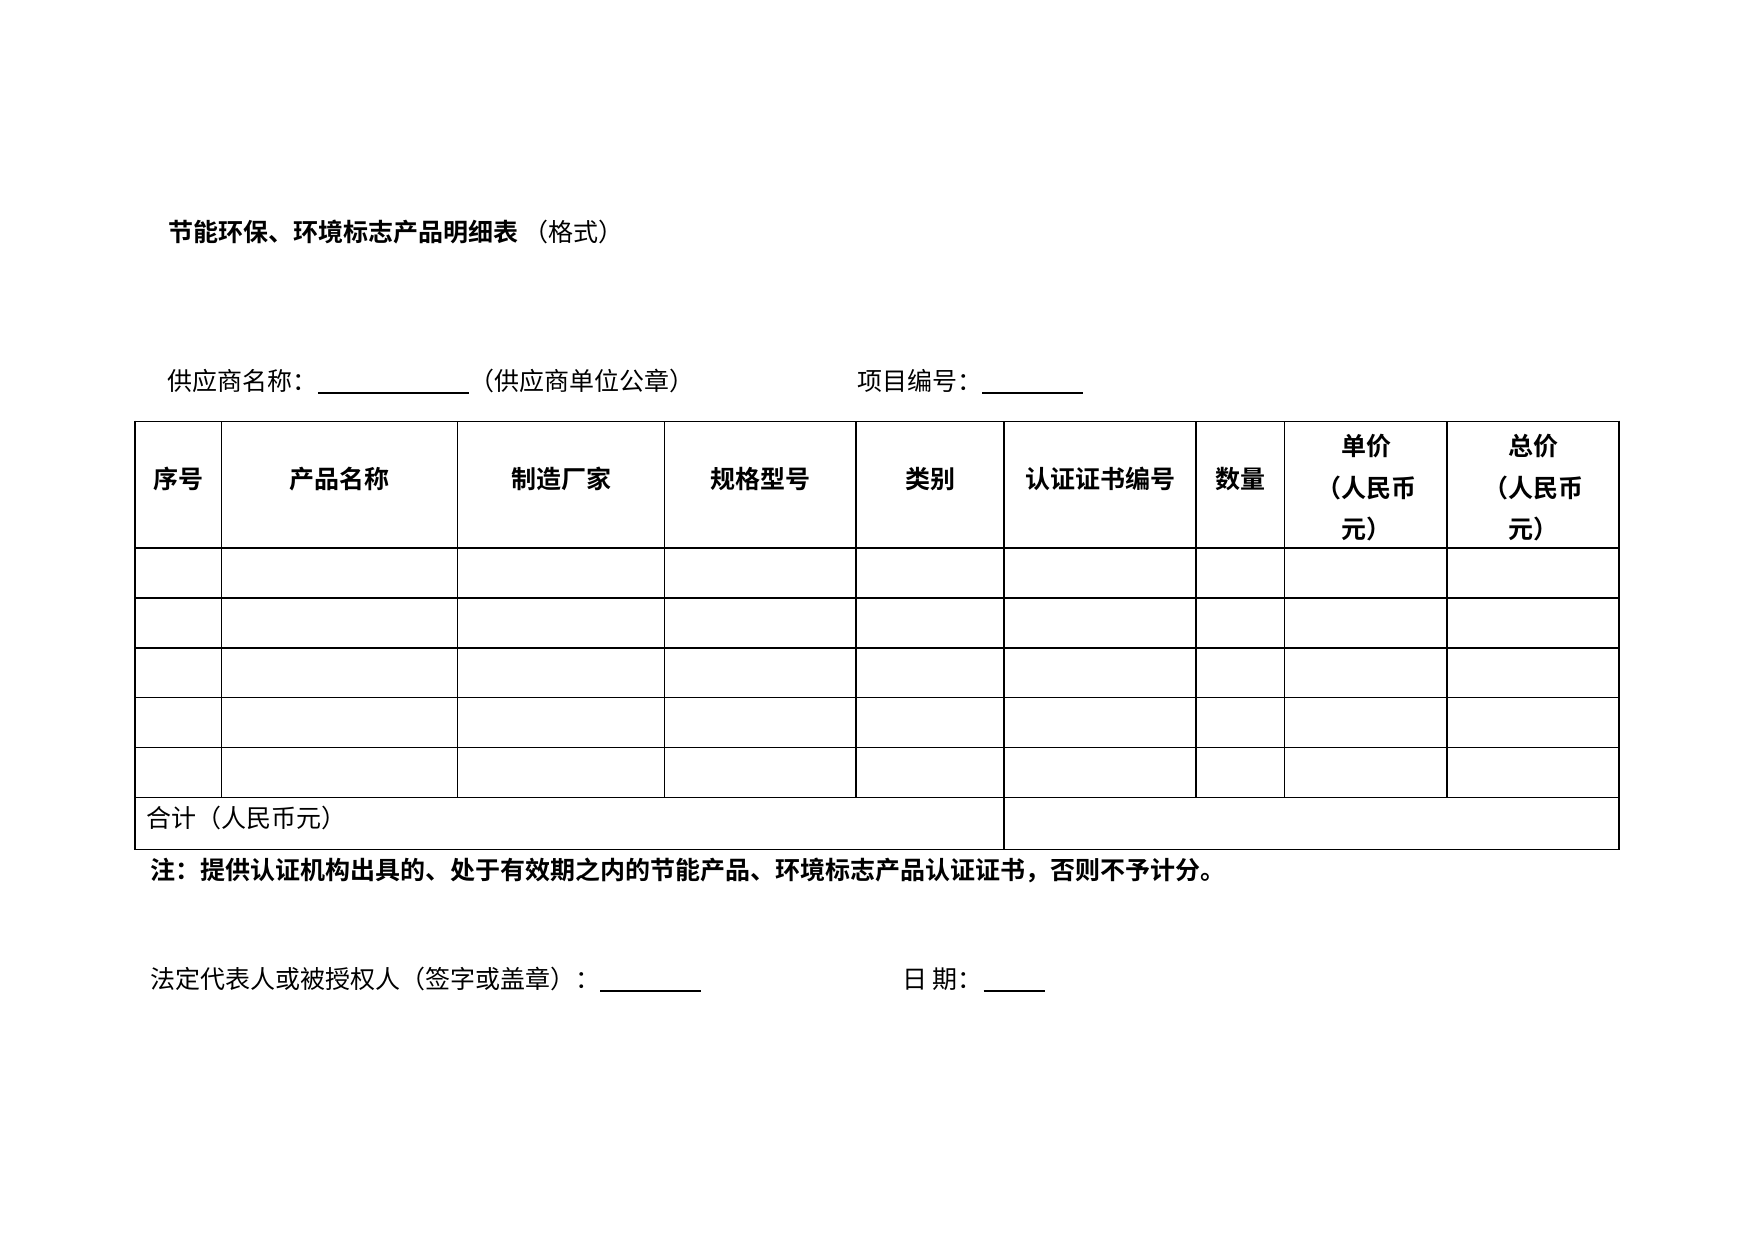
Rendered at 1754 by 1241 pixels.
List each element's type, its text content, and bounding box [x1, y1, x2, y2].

table_cell [458, 748, 664, 797]
table_header 规格型号 [665, 422, 855, 547]
table_cell [458, 649, 664, 697]
table_cell [136, 698, 221, 747]
table_cell [1448, 698, 1618, 747]
table_cell [665, 748, 855, 797]
table_cell [1285, 748, 1446, 797]
table_cell [1285, 649, 1446, 697]
table_cell [136, 599, 221, 647]
table_header 单价 （人民币元） [1285, 422, 1446, 547]
table_cell [857, 698, 1003, 747]
table_header 序号 [136, 422, 221, 547]
table_cell [1005, 798, 1618, 849]
table_cell [1197, 748, 1284, 797]
table_cell [1005, 649, 1195, 697]
table_cell [1448, 599, 1618, 647]
table_cell [222, 698, 457, 747]
table_cell [665, 649, 855, 697]
table_cell [222, 549, 457, 597]
table_header 总价 （人民币元） [1448, 422, 1618, 547]
table_cell [1005, 698, 1195, 747]
table_cell [136, 549, 221, 597]
table_header 认证证书编号 [1005, 422, 1195, 547]
table_cell [1197, 599, 1284, 647]
table_cell [665, 599, 855, 647]
table_cell [222, 649, 457, 697]
table_cell [136, 748, 221, 797]
table_cell [1005, 599, 1195, 647]
table_cell [857, 599, 1003, 647]
table_cell [1448, 549, 1618, 597]
table_cell [1285, 549, 1446, 597]
table_header 类别 [857, 422, 1003, 547]
table_cell [458, 549, 664, 597]
table_cell [857, 549, 1003, 597]
table_cell [1448, 748, 1618, 797]
table_cell [458, 599, 664, 647]
table_cell [1197, 549, 1284, 597]
table_cell 合计（人民币元） [136, 798, 1003, 849]
table_cell [1197, 698, 1284, 747]
table_cell [222, 748, 457, 797]
text 供应商名称： （供应商单位公章） 项目编号： [150, 347, 1604, 412]
text 注：提供认证机构出具的、处于有效期之内的节能产品、环境标志产品认证证书，否则不予计分。 [150, 850, 1604, 887]
table_cell [665, 698, 855, 747]
table_header 制造厂家 [458, 422, 664, 547]
table_cell [857, 649, 1003, 697]
table_cell [1005, 549, 1195, 597]
table_cell [1285, 599, 1446, 647]
table_cell [665, 549, 855, 597]
table_cell [857, 748, 1003, 797]
table_cell [458, 698, 664, 747]
text 节能环保、环境标志产品明细表 （格式） [150, 198, 1604, 263]
table_cell [222, 599, 457, 647]
table_header 数量 [1197, 422, 1284, 547]
text 法定代表人或被授权人（签字或盖章）： 日 期： [150, 959, 1604, 995]
table_header 产品名称 [222, 422, 457, 547]
table_cell [136, 649, 221, 697]
table_cell [1448, 649, 1618, 697]
table_cell [1197, 649, 1284, 697]
table_cell [1285, 698, 1446, 747]
table_cell [1005, 748, 1195, 797]
